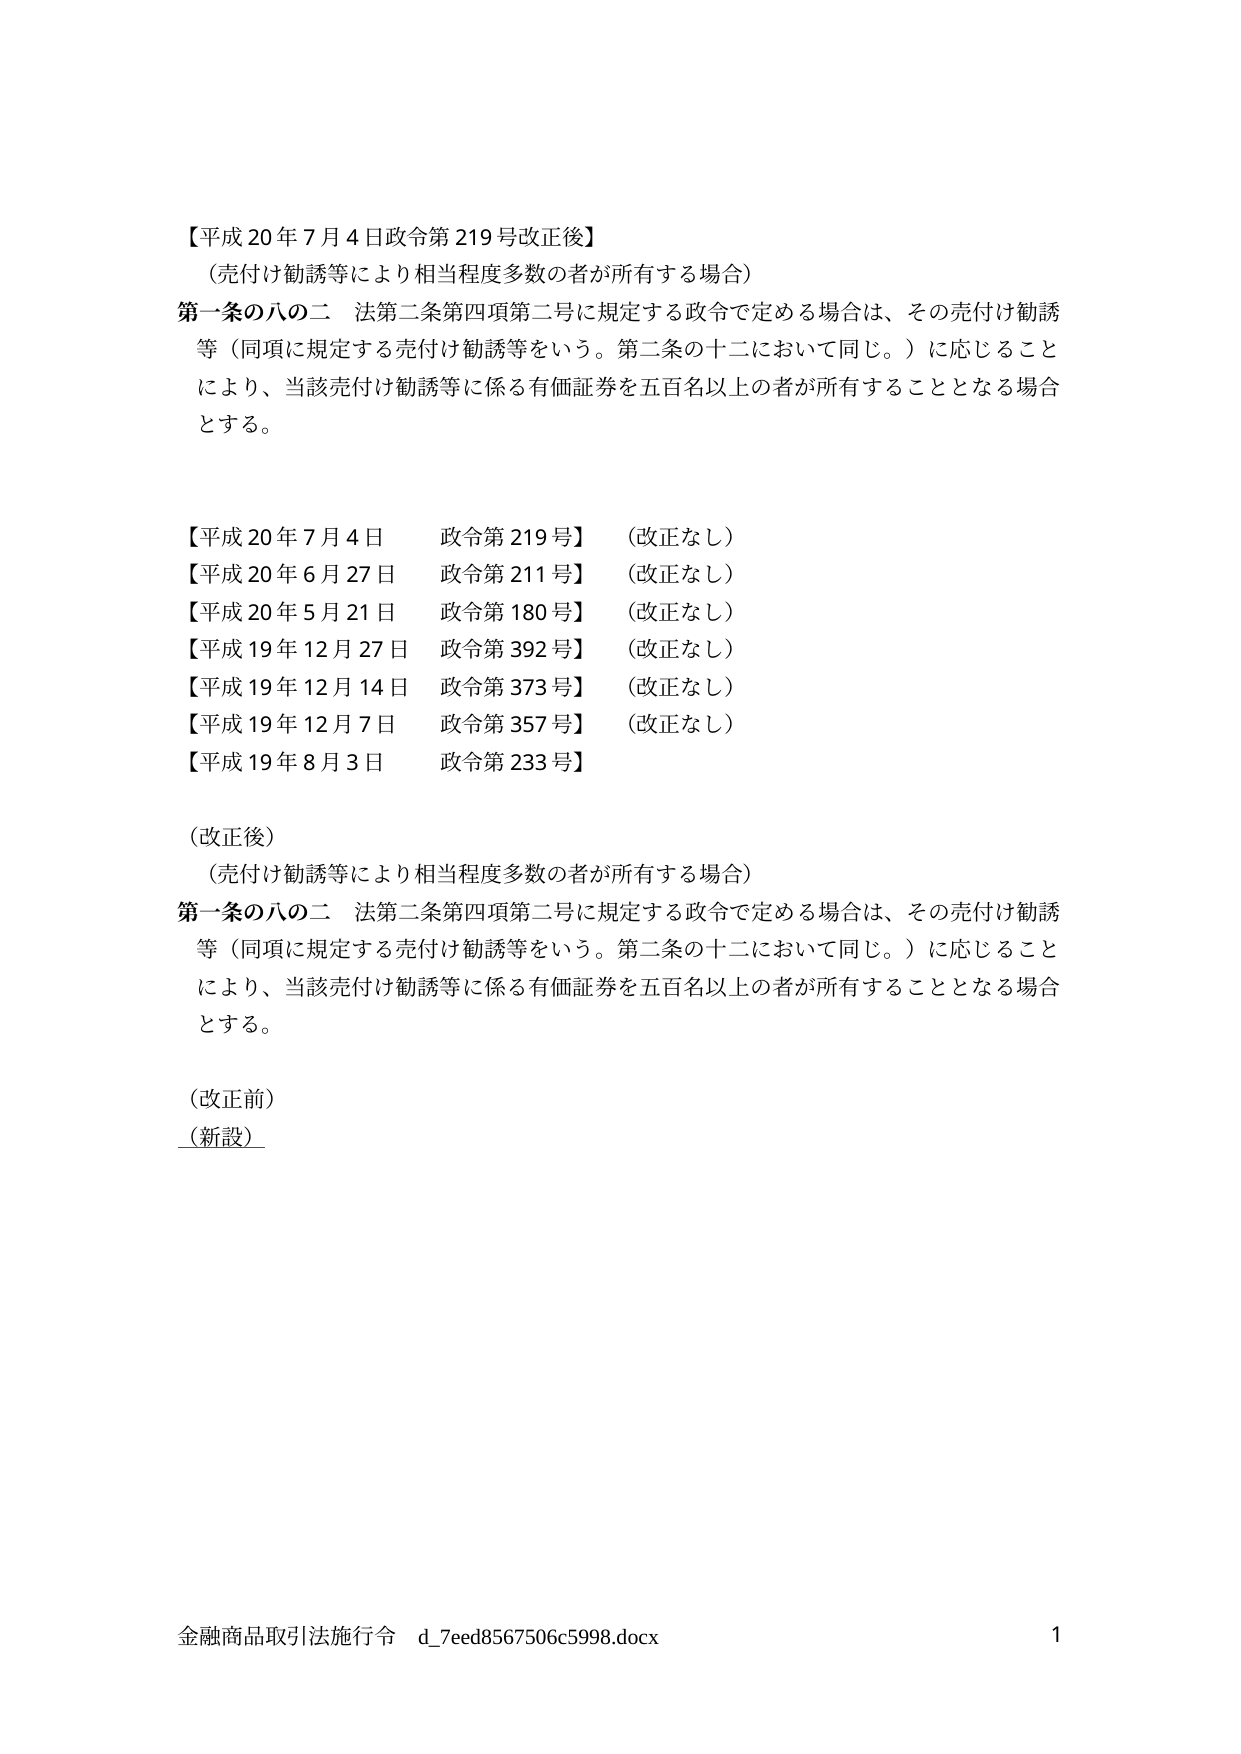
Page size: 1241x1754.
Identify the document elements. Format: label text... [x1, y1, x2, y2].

text （新設） [177, 1117, 1063, 1154]
text 【平成20年7月4日政令第219号改正後】 [177, 217, 1063, 254]
text 【平成20年7月4日 政令第219号】 （改正なし） [177, 517, 1063, 554]
text 【平成20年5月21日 政令第180号】 （改正なし） [177, 592, 1063, 629]
text （売付け勧誘等により相当程度多数の者が所有する場合） [196, 254, 1063, 292]
text （改正前） [177, 1079, 1063, 1117]
text （売付け勧誘等により相当程度多数の者が所有する場合） [196, 854, 1063, 892]
text 第一条の八の二 法第二条第四項第二号に規定する政令で定める場合は、その売付け勧誘等（同項に規定する売付け勧誘等をいう。第二条の十二において同じ。）に応じることにより、当該売付け勧誘等に係る有価証券を五百名以上の者が所有することとなる場合とする。 [177, 292, 1063, 442]
text 【平成19年8月3日 政令第233号】 [177, 742, 1063, 779]
text 【平成19年12月7日 政令第357号】 （改正なし） [177, 704, 1063, 742]
text 【平成19年12月14日 政令第373号】 （改正なし） [177, 667, 1063, 704]
text 【平成20年6月27日 政令第211号】 （改正なし） [177, 554, 1063, 592]
text （改正後） [177, 817, 1063, 854]
text 第一条の八の二 法第二条第四項第二号に規定する政令で定める場合は、その売付け勧誘等（同項に規定する売付け勧誘等をいう。第二条の十二において同じ。）に応じることにより、当該売付け勧誘等に係る有価証券を五百名以上の者が所有することとなる場合とする。 [177, 892, 1063, 1042]
text 【平成19年12月27日 政令第392号】 （改正なし） [177, 629, 1063, 667]
